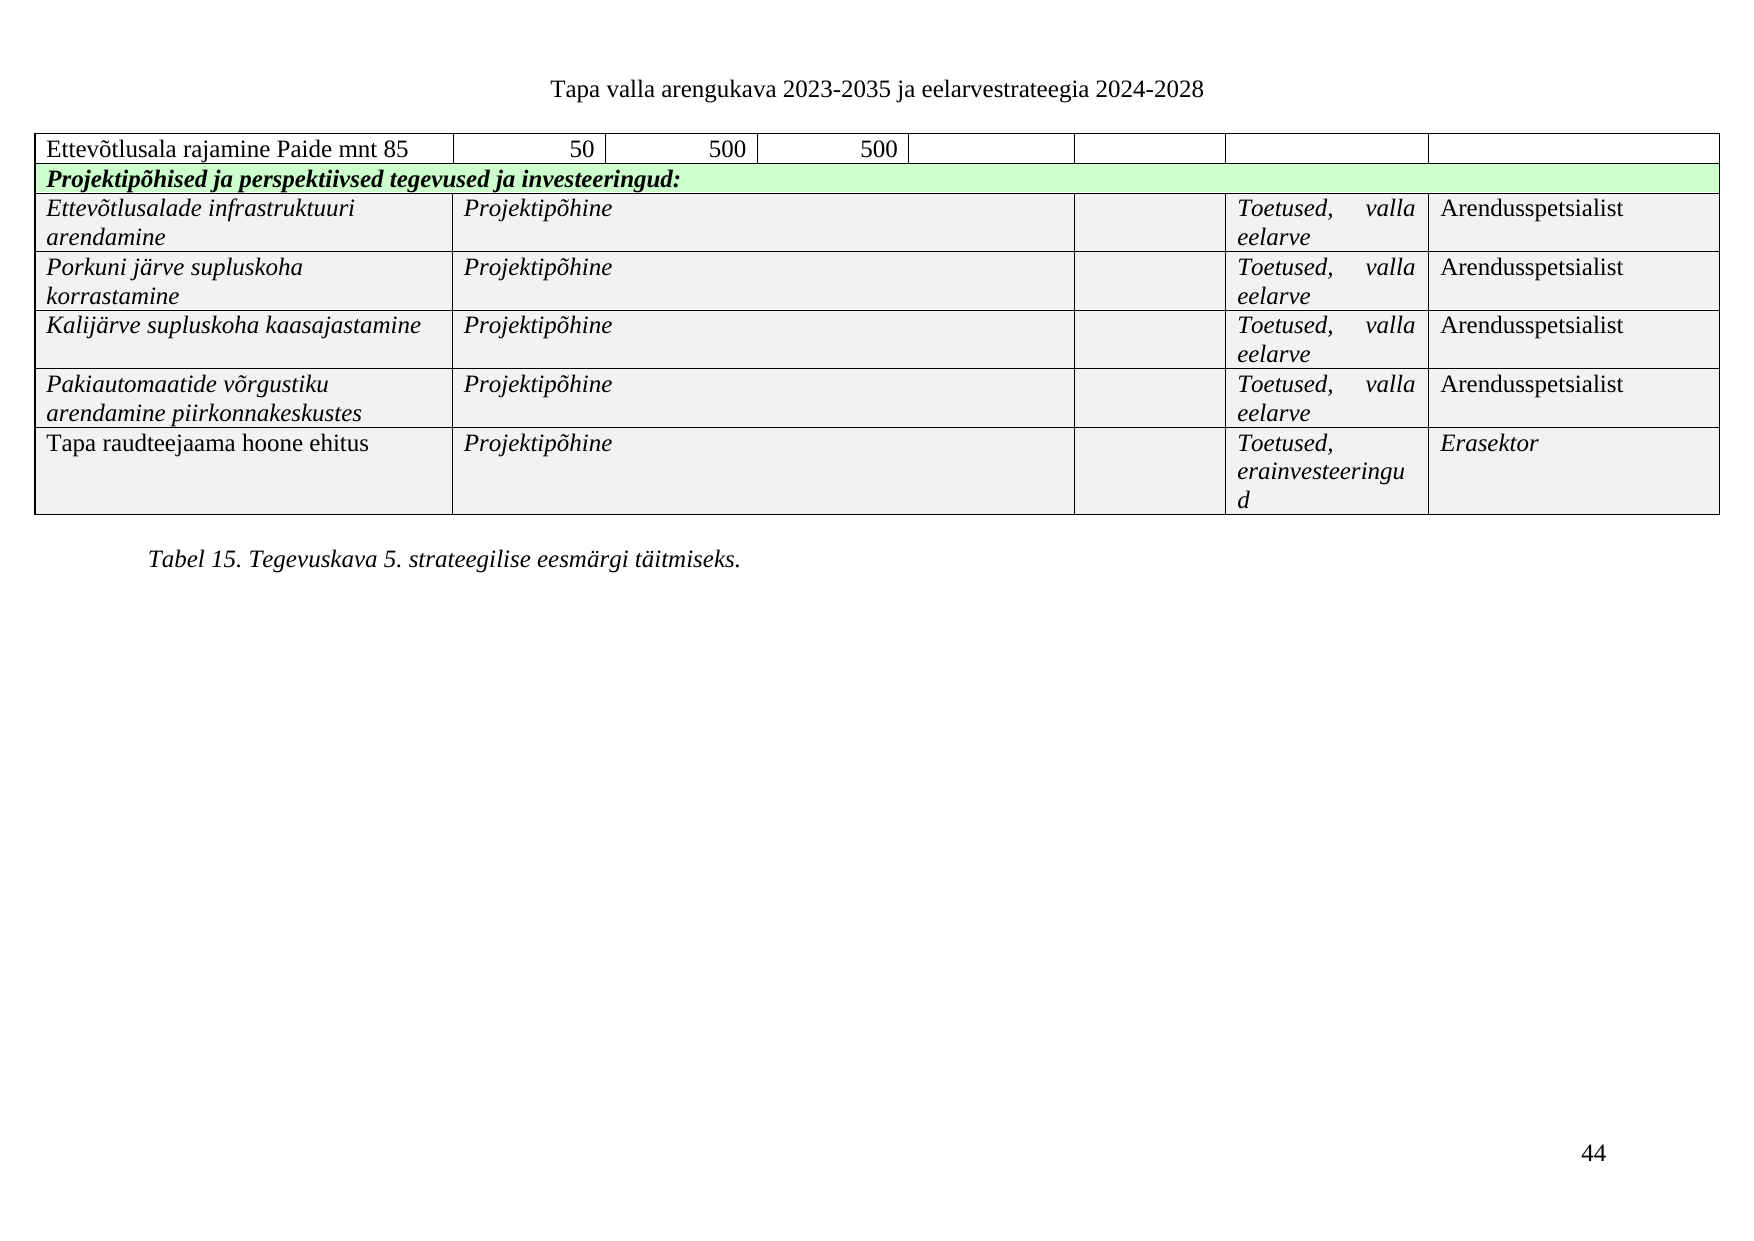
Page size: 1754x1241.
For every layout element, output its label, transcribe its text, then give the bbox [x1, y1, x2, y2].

table_cell [1075, 194, 1225, 251]
table_cell 500 [758, 134, 908, 163]
table_cell Arendusspetsialist [1429, 369, 1719, 427]
table_cell Projektipõhine [453, 311, 1074, 368]
table_cell Pakiautomaatide võrgustiku arendamine piirkonnakeskustes [36, 369, 452, 427]
table_cell [1075, 134, 1225, 163]
table_cell 500 [606, 134, 757, 163]
table_cell [1075, 252, 1225, 309]
table_cell Arendusspetsialist [1429, 194, 1719, 251]
table_cell 50 [454, 134, 605, 163]
table_cell Arendusspetsialist [1429, 252, 1719, 309]
table_cell Projektipõhine [453, 252, 1074, 309]
table_cell [909, 134, 1074, 163]
text Tabel 15. Tegevuskava 5. strateegilise eesmärgi täitmiseks. [148, 544, 1606, 572]
table_cell [1075, 428, 1225, 514]
table_cell Toetused, valla eelarve [1226, 194, 1428, 251]
table_cell Projektipõhine [453, 194, 1074, 251]
table_cell Arendusspetsialist [1429, 311, 1719, 368]
table_cell Toetused, erainvesteeringud [1226, 428, 1428, 514]
table_cell Kalijärve supluskoha kaasajastamine [36, 311, 452, 368]
table_cell Toetused, valla eelarve [1226, 252, 1428, 309]
table_cell Projektipõhine [453, 428, 1074, 514]
table_cell Projektipõhised ja perspektiivsed tegevused ja investeeringud: [36, 164, 1719, 192]
table_cell Porkuni järve supluskoha korrastamine [36, 252, 452, 309]
table_cell Ettevõtlusala rajamine Paide mnt 85 [36, 134, 453, 163]
table_cell Ettevõtlusalade infrastruktuuri arendamine [36, 194, 452, 251]
table_cell Projektipõhine [453, 369, 1074, 427]
table_cell [1075, 311, 1225, 368]
table_cell [1429, 134, 1719, 163]
table_cell Toetused, valla eelarve [1226, 311, 1428, 368]
table_cell Erasektor [1429, 428, 1719, 514]
table_cell [1075, 369, 1225, 427]
table_cell Tapa raudteejaama hoone ehitus [36, 428, 452, 514]
table_cell [1226, 134, 1428, 163]
table_cell Toetused, valla eelarve [1226, 369, 1428, 427]
